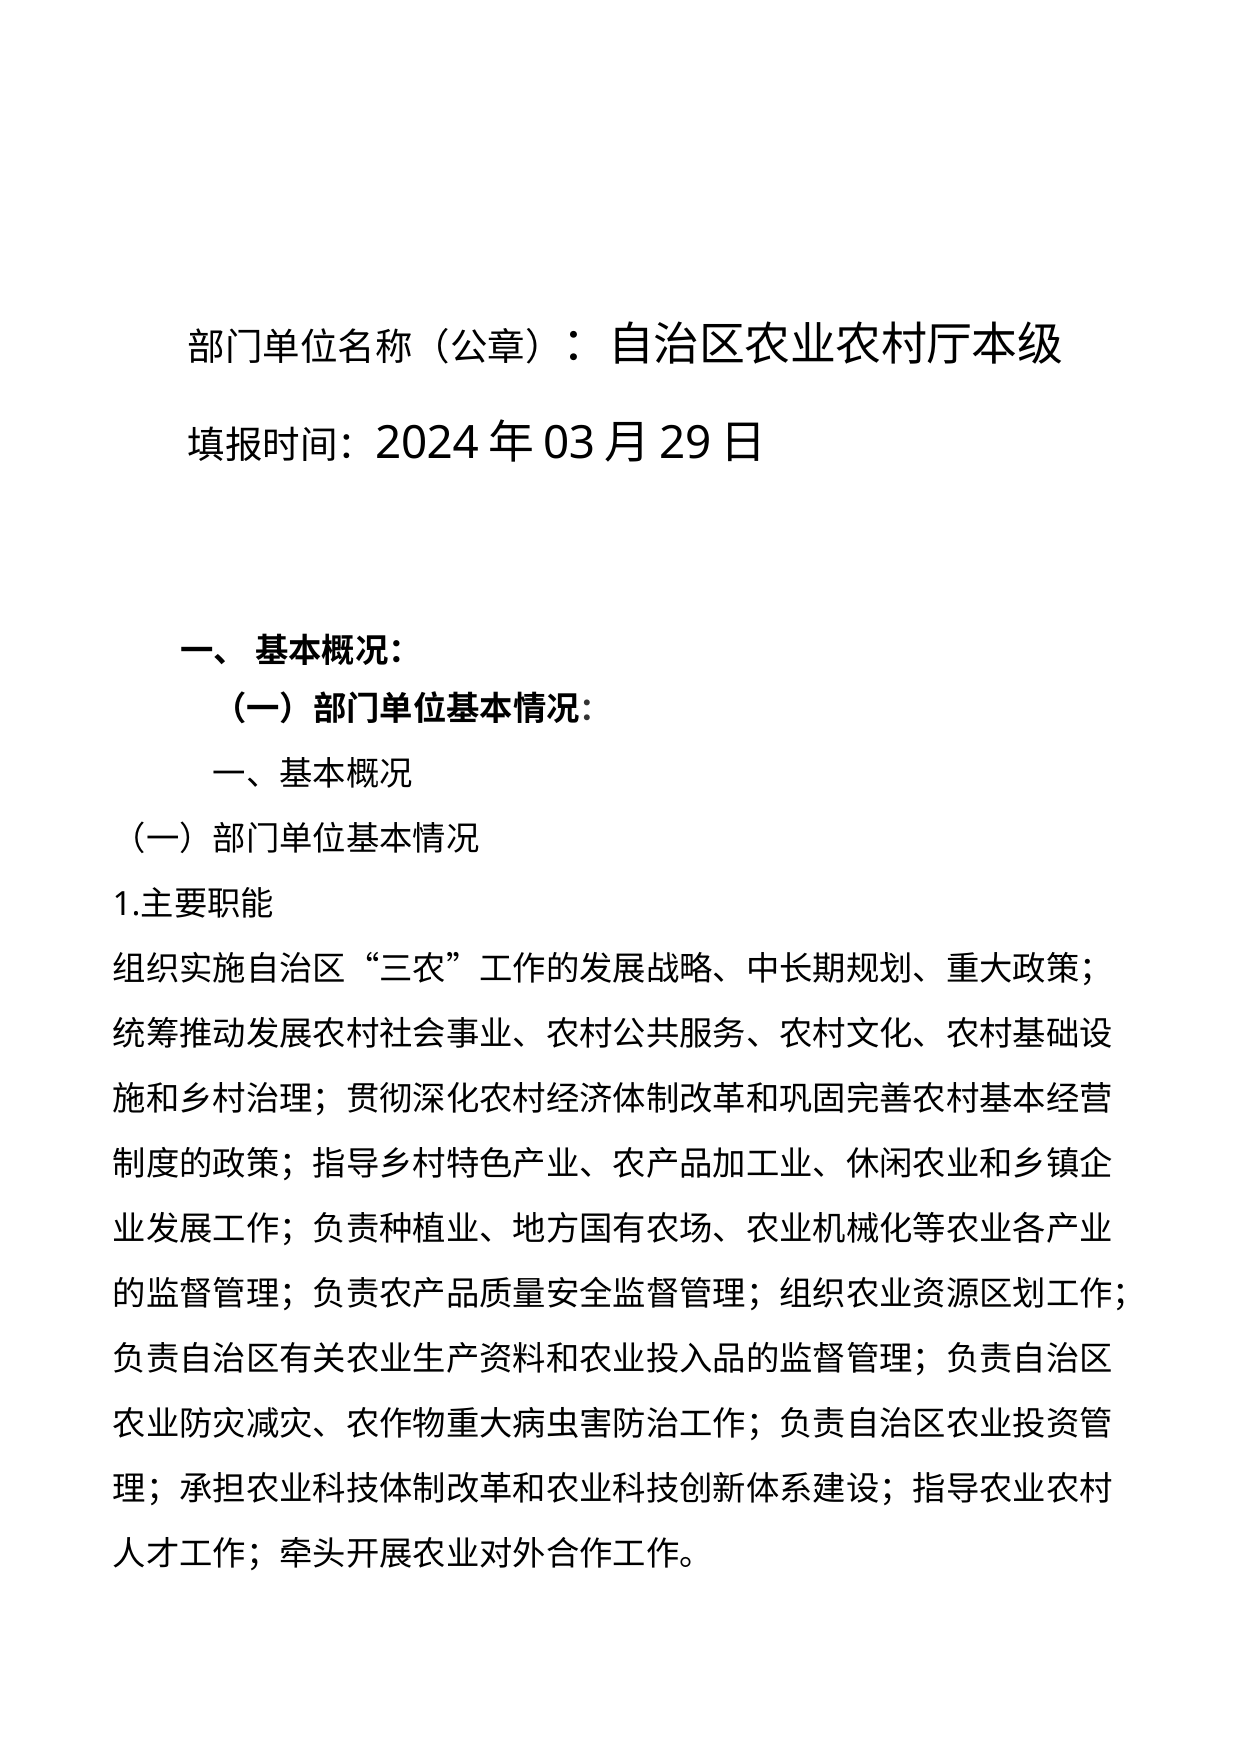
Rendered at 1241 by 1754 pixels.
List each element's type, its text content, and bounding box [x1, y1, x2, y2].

text 部门单位名称（公章）：自治区农业农村厅本级 [112, 292, 1128, 389]
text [112, 738, 1128, 1583]
list 基本概况： [180, 617, 1128, 673]
text （一）部门单位基本情况： [112, 673, 1128, 738]
text 填报时间：2024年03月29日 [112, 389, 1128, 487]
